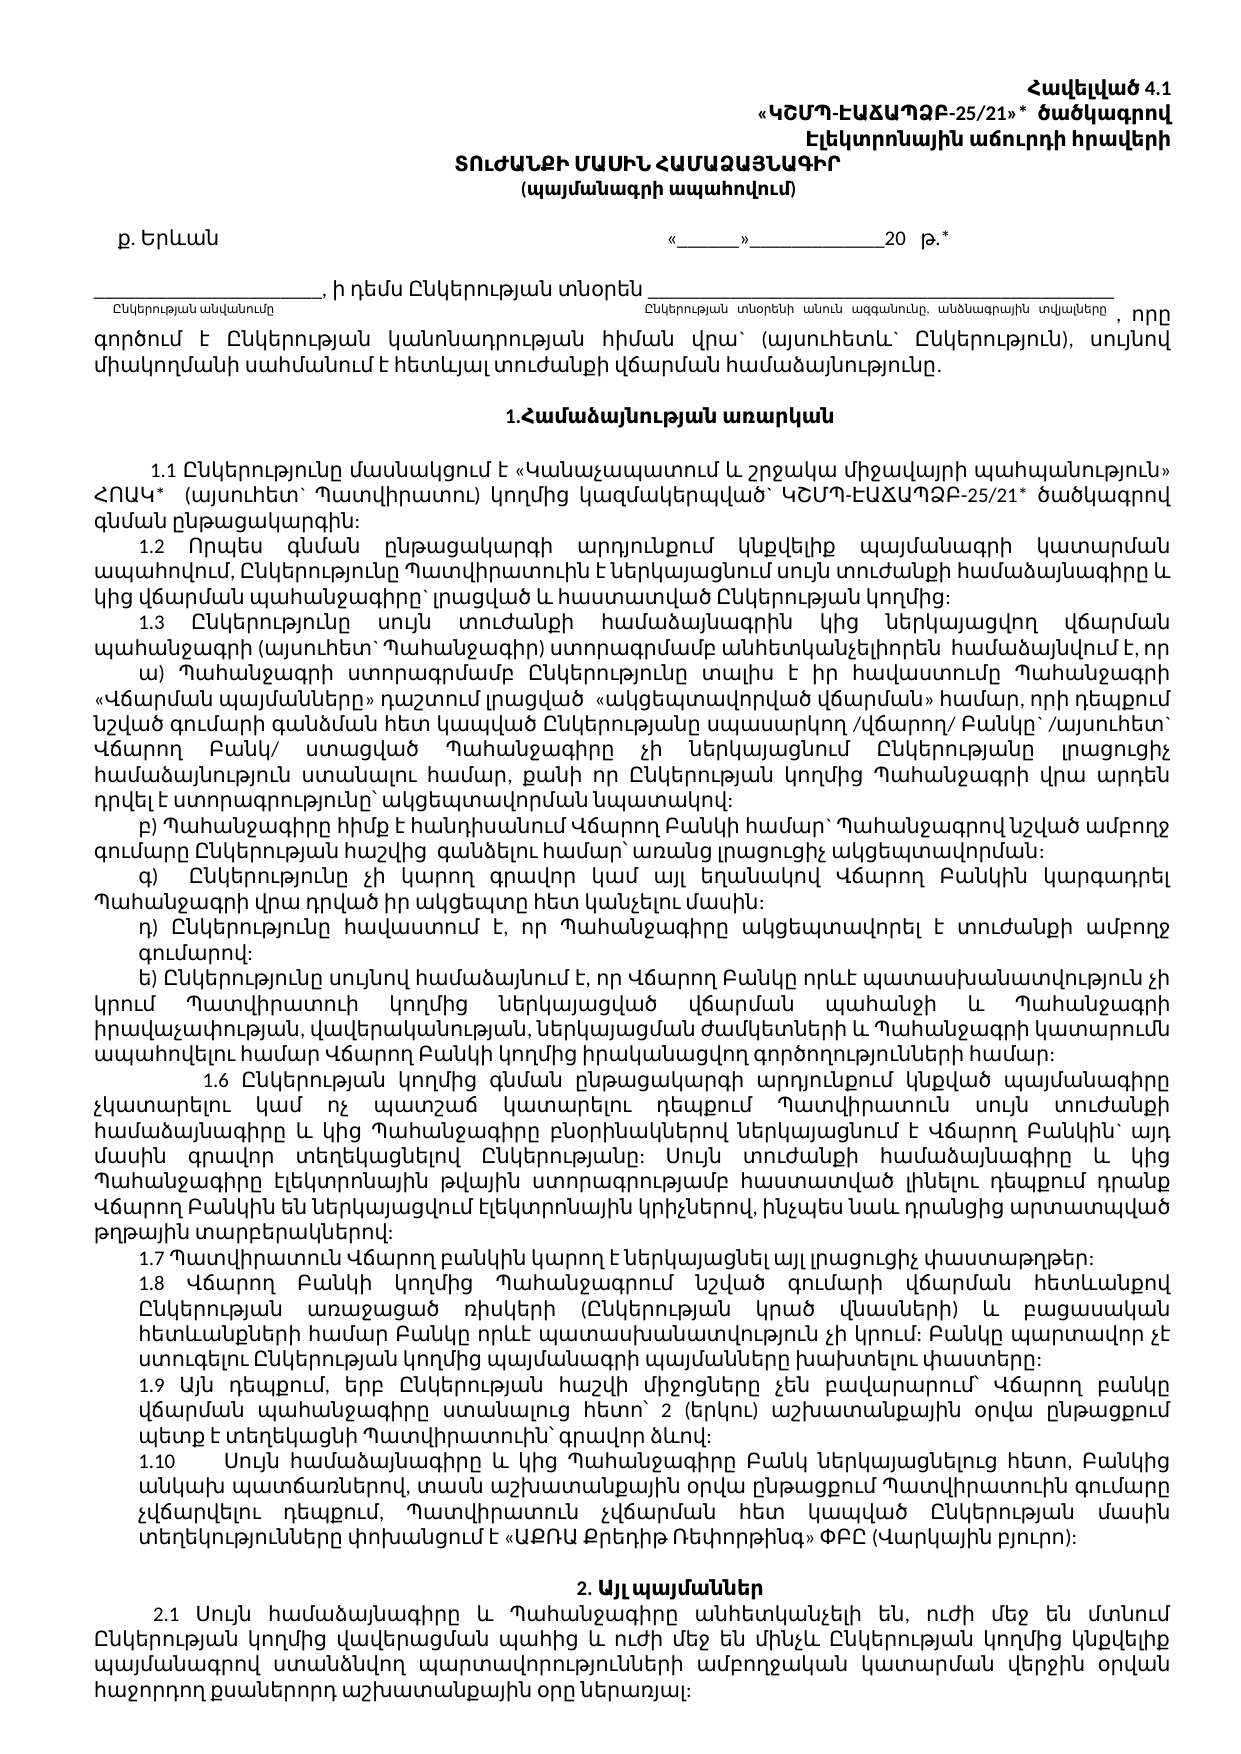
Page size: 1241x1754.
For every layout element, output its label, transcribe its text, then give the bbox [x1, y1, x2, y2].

text 1.10 Սույն համաձայնագիրը և կից Պահանջագիրը Բանկ ներկայացնելուց հետո, Բանկից անկախ պատճառներով, տասն աշխատանքային օրվա ընթացքում Պատվիրատուին գումարը չվճարվելու դեպքում, Պատվիրատուն չվճարման հետ կապված Ընկերության մասին տեղեկությունները փոխանցում է «ԱՔՌԱ Քրեդիթ Ռեփորթինգ» ՓԲԸ (Վարկային բյուրո): [138, 1448, 1171, 1550]
text 2. Այլ պայմաններ [169, 1575, 1171, 1601]
text ք. Երևան «______»_____________20 թ.* [94, 225, 1171, 250]
text ա) Պահանջագրի ստորագրմամբ Ընկերությունը տալիս է իր հավաստումը Պահանջագրի «Վճարման պայմանները» դաշտում լրացված «ակցեպտավորված վճարման» համար, որի դեպքում նշված գումարի գանձման հետ կապված Ընկերությանը սպասարկող /վճարող/ Բանկը` /այսուհետ` Վճարող Բանկ/ ստացված Պահանջագիրը չի ներկայացնում Ընկերությանը լրացուցիչ համաձայնություն ստանալու համար, քանի որ Ընկերության կողմից Պահանջագրի վրա արդեն դրվել է ստորագրությունը՝ ակցեպտավորման նպատակով: [94, 660, 1171, 813]
text Էլեկտրոնային աճուրդի հրավերի [94, 126, 1171, 151]
text 1.6 Ընկերության կողմից գնման ընթացակարգի արդյունքում կնքված պայմանագիրը չկատարելու կամ ոչ պատշաճ կատարելու դեպքում Պատվիրատուն սույն տուժանքի համաձայնագիրը և կից Պահանջագիրը բնօրինակներով ներկայացնում է Վճարող Բանկին` այդ մասին գրավոր տեղեկացնելով Ընկերությանը: Սույն տուժանքի համաձայնագիրը և կից Պահանջագիրը էլեկտրոնային թվային ստորագրությամբ հաստատված լինելու դեպքում դրանք Վճարող Բանկին են ներկայացվում էլեկտրոնային կրիչներով, ինչպես նաև դրանցից արտատպված թղթային տարբերակներով: [94, 1067, 1171, 1245]
text ______________________, ի դեմս Ընկերության տնօրեն _____________________________________________ [94, 276, 1171, 301]
text 1.9 Այն դեպքում, երբ Ընկերության հաշվի միջոցները չեն բավարարում՝ Վճարող բանկը վճարման պահանջագիրը ստանալուց հետո՝ 2 (երկու) աշխատանքային օրվա ընթացքում պետք է տեղեկացնի Պատվիրատուին՝ գրավոր ձևով: [138, 1372, 1171, 1448]
text ե) Ընկերությունը սույնով համաձայնում է, որ Վճարող Բանկը որևէ պատասխանատվություն չի կրում Պատվիրատուի կողմից ներկայացված վճարման պահանջի և Պահանջագրի իրավաչափության, վավերականության, ներկայացման ժամկետների և Պահանջագրի կատարումն ապահովելու համար Վճարող Բանկի կողմից իրականացվող գործողությունների համար: [94, 965, 1171, 1067]
text դ) Ընկերությունը հավաստում է, որ Պահանջագիրը ակցեպտավորել է տուժանքի ամբողջ գումարով: [138, 914, 1171, 965]
text գ) Ընկերությունը չի կարող գրավոր կամ այլ եղանակով Վճարող Բանկին կարգադրել Պահանջագրի վրա դրված իր ակցեպտը հետ կանչելու մասին: [94, 864, 1171, 914]
text 1.7 Պատվիրատուն Վճարող բանկին կարող է ներկայացնել այլ լրացուցիչ փաստաթղթեր: [138, 1245, 1171, 1270]
text 2.1 Սույն համաձայնագիրը և Պահանջագիրը անհետկանչելի են, ուժի մեջ են մտնում Ընկերության կողմից վավերացման պահից և ուժի մեջ են մինչև Ընկերության կողմից կնքվելիք պայմանագրով ստանձնվող պարտավորությունների ամբողջական կատարման վերջին օրվան հաջորդող քսաներորդ աշխատանքային օրը ներառյալ: [94, 1601, 1171, 1702]
text 1.1 Ընկերությունը մասնակցում է «Կանաչապատում և շրջակա միջավայրի պահպանություն» ՀՈԱԿ* (այսուհետ` Պատվիրատու) կողմից կազմակերպված` ԿՇՄՊ-ԷԱՃԱՊՁԲ-25/21* ծածկագրով գնման ընթացակարգին: [94, 457, 1171, 533]
text բ) Պահանջագիրը հիմք է հանդիսանում Վճարող Բանկի համար` Պահանջագրով նշված ամբողջ գումարը Ընկերության հաշվից գանձելու համար՝ առանց լրացուցիչ ակցեպտավորման: [94, 813, 1171, 864]
text 1.Համաձայնության առարկան [169, 403, 1171, 428]
text Ընկերության անվանումը Ընկերության տնօրենի անուն ազգանունը, անձնագրային տվյալները , որը գործում է Ընկերության կանոնադրության հիման վրա` (այսուհետև` Ընկերություն), սույնով միակողմանի սահմանում է հետևյալ տուժանքի վճարման համաձայնությունը. [94, 301, 1171, 377]
text (պայմանագրի ապահովում) [94, 177, 1171, 199]
text 1.2 Որպես գնման ընթացակարգի արդյունքում կնքվելիք պայմանագրի կատարման ապահովում, Ընկերությունը Պատվիրատուին է ներկայացնում սույն տուժանքի համաձայնագիրը և կից վճարման պահանջագիրը` լրացված և հաստատված Ընկերության կողմից: [94, 533, 1171, 609]
text ՏՈւԺԱՆՔԻ ՄԱՍԻՆ ՀԱՄԱՁԱՅՆԱԳԻՐ [94, 151, 1171, 177]
text «ԿՇՄՊ-ԷԱՃԱՊՁԲ-25/21»* ծածկագրով [94, 100, 1171, 126]
text 1.3 Ընկերությունը սույն տուժանքի համաձայնագրին կից ներկայացվող վճարման պահանջագրի (այսուհետ` Պահանջագիր) ստորագրմամբ անհետկանչելիորեն համաձայնվում է, որ [94, 609, 1171, 660]
text 1.8 Վճարող Բանկի կողմից Պահանջագրում նշված գումարի վճարման հետևանքով Ընկերության առաջացած ռիսկերի (Ընկերության կրած վնասների) և բացասական հետևանքների համար Բանկը որևէ պատասխանատվություն չի կրում: Բանկը պարտավոր չէ ստուգելու Ընկերության կողմից պայմանագրի պայմանները խախտելու փաստերը: [138, 1270, 1171, 1372]
text Հավելված 4.1 [94, 75, 1171, 100]
